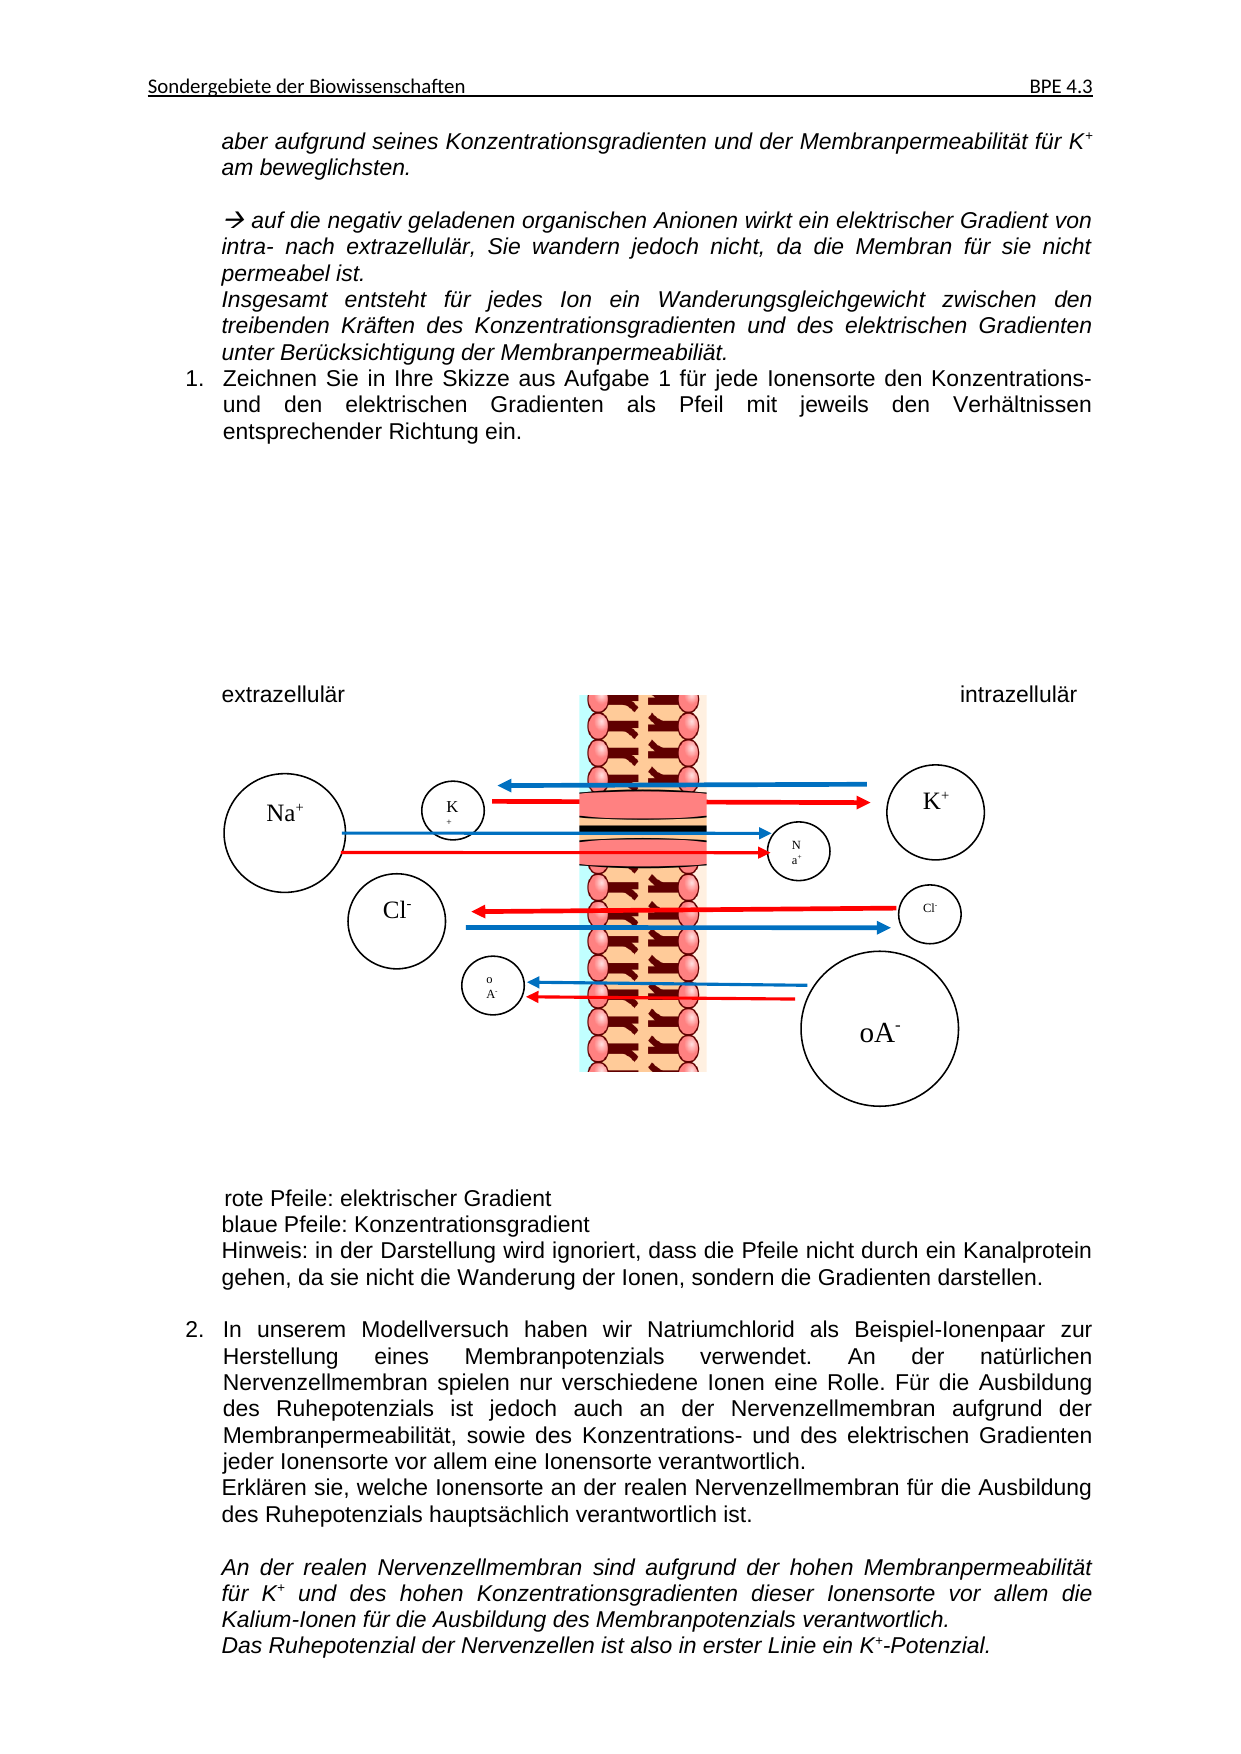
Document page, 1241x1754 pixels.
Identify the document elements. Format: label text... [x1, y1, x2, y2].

picture [579, 930, 707, 982]
text An der realen Nervenzellmembran sind aufgrund der hohen Membranpermeabilität für K+ und des hohen Konzentrationsgradienten dieser Ionensorte vor allem die Kalium-Ionen für die Ausbildung des Membranpotenzials verantwortlich. [221, 1553, 1093, 1632]
picture [579, 985, 707, 996]
picture [579, 855, 707, 908]
list In unserem Modellversuch haben wir Natriumchlorid als Beispiel-Ionenpaar zur Herstellung eines Membranpotenzials verwendet. An der natürlichen Nervenzellmembran spielen nur verschiedene Ionen eine Rolle. Für die Ausbildung des Ruhepotenzials ist jedoch auch an der Nervenzellmembran aufgrund der Membranpermeabilität, sowie des Konzentrations- und des elektrischen Gradienten jeder Ionensorte vor allem eine Ionensorte verantwortlich. [185, 1316, 1093, 1474]
text auf die negativ geladenen organischen Anionen wirkt ein elektrischer Gradient von intra- nach extrazellulär, Sie wandern jedoch nicht, da die Membran für sie nicht permeabel ist. [177, 207, 1093, 286]
list Zeichnen Sie in Ihre Skizze aus Aufgabe 1 für jede Ionensorte den Konzentrations- und den elektrischen Gradienten als Pfeil mit jeweils den Verhältnissen entsprechender Richtung ein. [185, 365, 1093, 444]
text Erklären sie, welche Ionensorte an der realen Nervenzellmembran für die Ausbildung des Ruhepotenzials hauptsächlich verantwortlich ist. [221, 1474, 1093, 1527]
picture [579, 695, 707, 782]
text extrazellulär intrazellulär [221, 681, 1093, 708]
picture [579, 999, 707, 1072]
picture [579, 913, 707, 925]
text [221, 128, 1093, 181]
text Hinweis: in der Darstellung wird ignoriert, dass die Pfeile nicht durch ein Kanalprotein gehen, da sie nicht die Wanderung der Ionen, sondern die Gradienten darstellen. [221, 1237, 1093, 1290]
text blaue Pfeile: Konzentrationsgradient [148, 1211, 1093, 1237]
picture [579, 835, 707, 851]
text Das Ruhepotenzial der Nervenzellen ist also in erster Linie ein K+-Potenzial. [221, 1632, 1093, 1659]
text rote Pfeile: elektrischer Gradient [148, 1184, 1093, 1211]
picture [579, 788, 707, 831]
text Insgesamt entsteht für jedes Ion ein Wanderungsgleichgewicht zwischen den treibenden Kräften des Konzentrationsgradienten und des elektrischen Gradienten unter Berücksichtigung der Membranpermeabiliät. [221, 286, 1093, 365]
